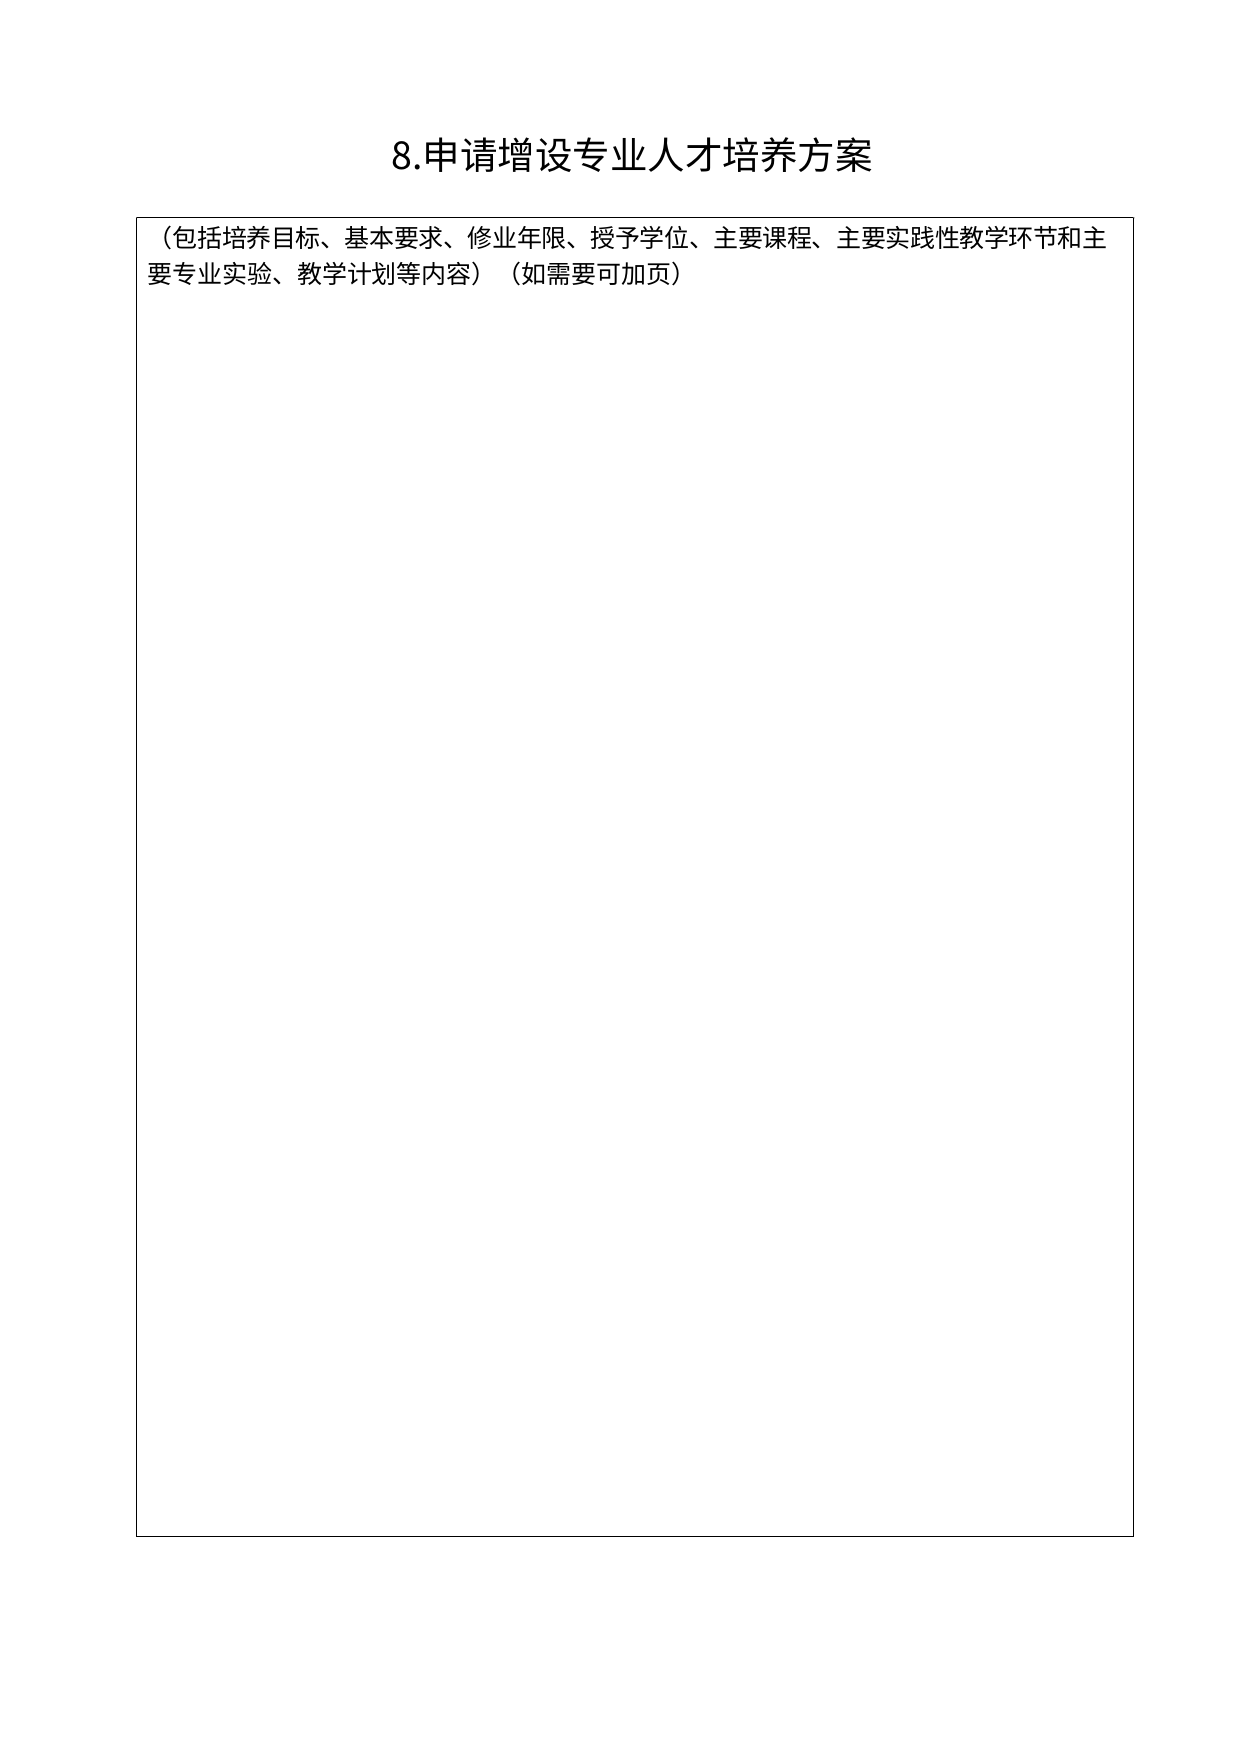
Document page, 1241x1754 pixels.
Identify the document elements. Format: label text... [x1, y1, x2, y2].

text （包括培养目标、基本要求、修业年限、授予学位、主要课程、主要实践性教学环节和主要专业实验、教学计划等内容）（如需要可加页） [148, 218, 1122, 291]
